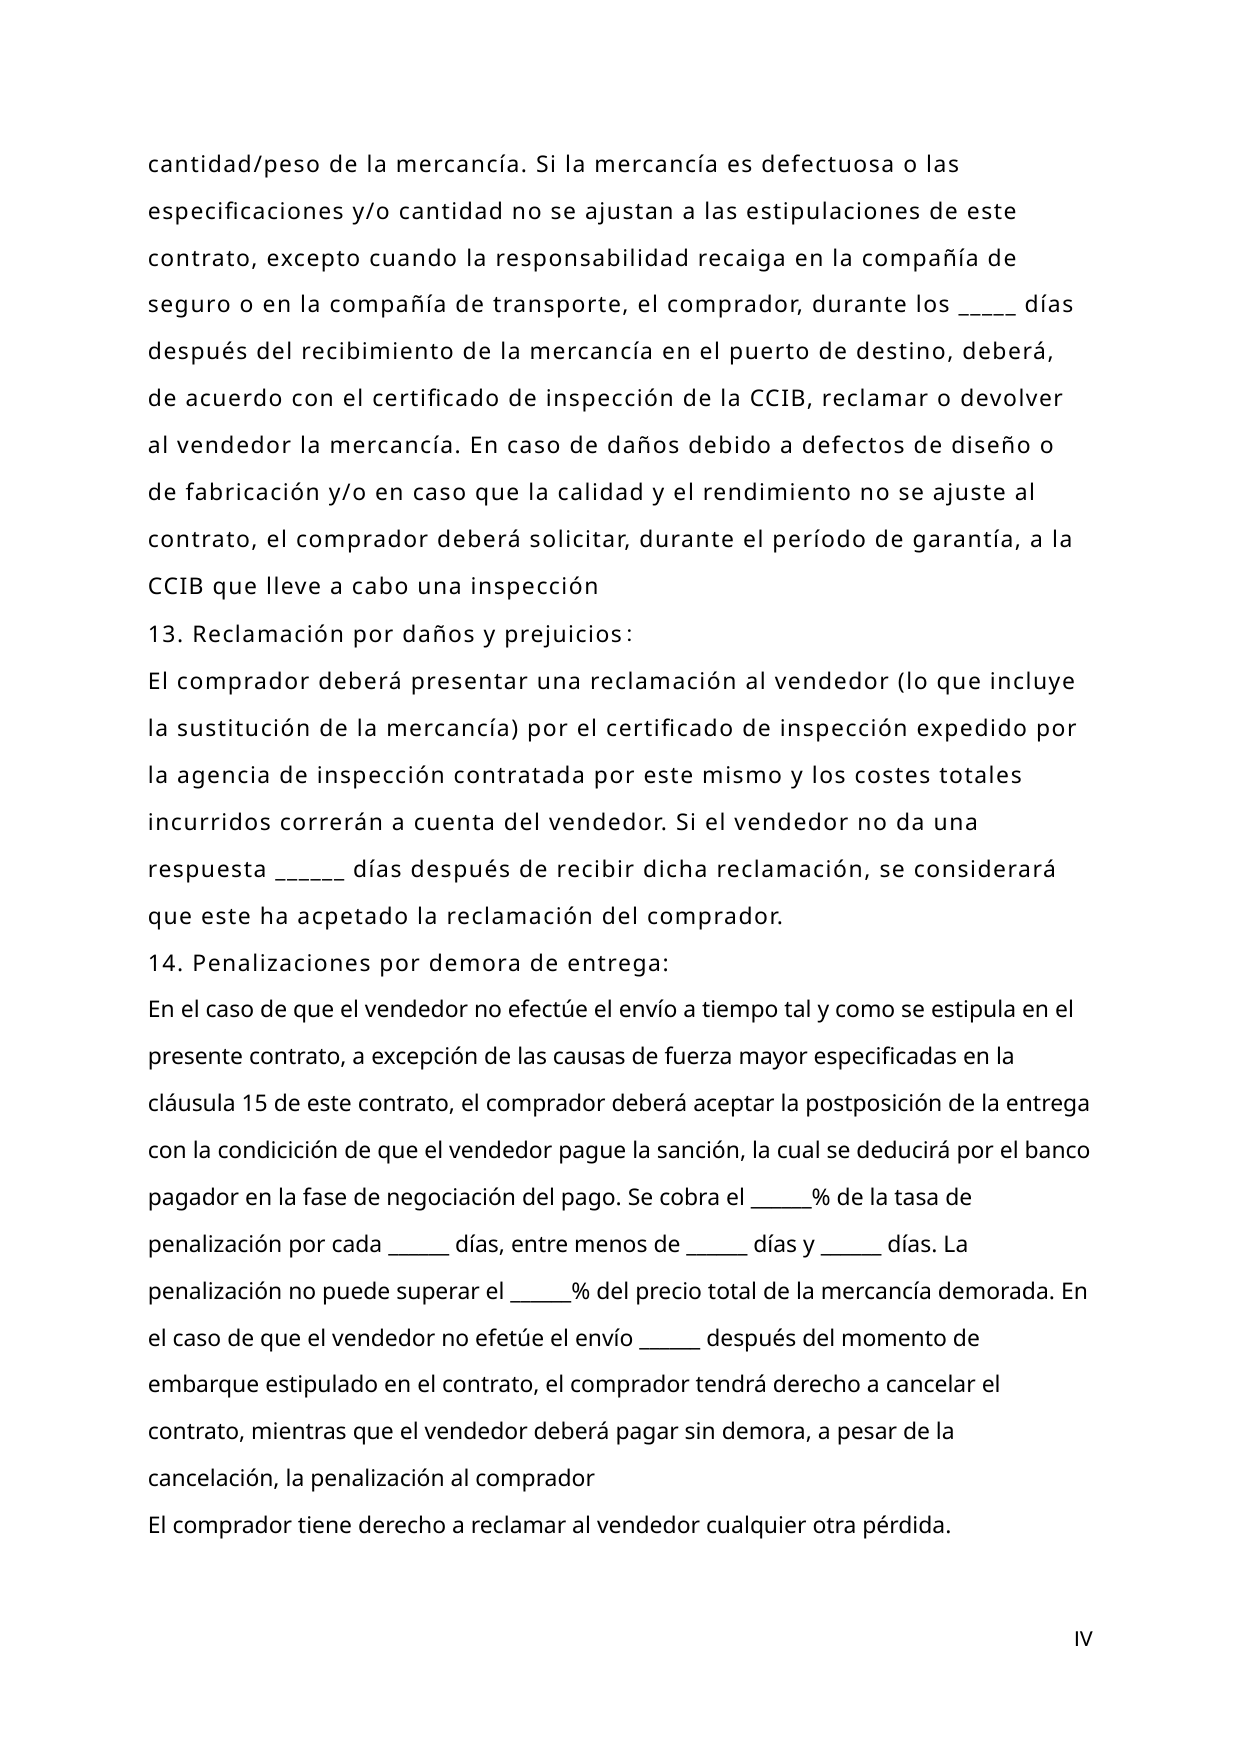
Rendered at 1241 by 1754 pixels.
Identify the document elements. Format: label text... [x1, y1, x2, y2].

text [148, 148, 1092, 601]
text 14. Penalizaciones por demora de entrega: En el caso de que el vendedor no efectúe el envío a tiempo tal y como se estipula en el presente contrato, a excepción de las causas de fuerza mayor especificadas en la cláusula 15 de este contrato, el comprador deberá aceptar la postposición de la entrega con la condicición de que el vendedor pague la sanción, la cual se deducirá por el banco pagador en la fase de negociación del pago. Se cobra el ______% de la tasa de penalización por cada ______ días, entre menos de ______ días y ______ días. La penalización no puede superar el ______% del precio total de la mercancía demorada. En el caso de que el vendedor no efetúe el envío ______ después del momento de embarque estipulado en el contrato, el comprador tendrá derecho a cancelar el contrato, mientras que el vendedor deberá pagar sin demora, a pesar de la cancelación, la penalización al comprador [148, 946, 1092, 1493]
text El comprador tiene derecho a reclamar al vendedor cualquier otra pérdida. [148, 1509, 1092, 1540]
text 13. Reclamación por daños y prejuicios： El comprador deberá presentar una reclamación al vendedor (lo que incluye la sustitución de la mercancía) por el certificado de inspección expedido por la agencia de inspección contratada por este mismo y los costes totales incurridos correrán a cuenta del vendedor. Si el vendedor no da una respuesta ______ días después de recibir dicha reclamación, se considerará que este ha acpetado la reclamación del comprador. [148, 616, 1092, 931]
